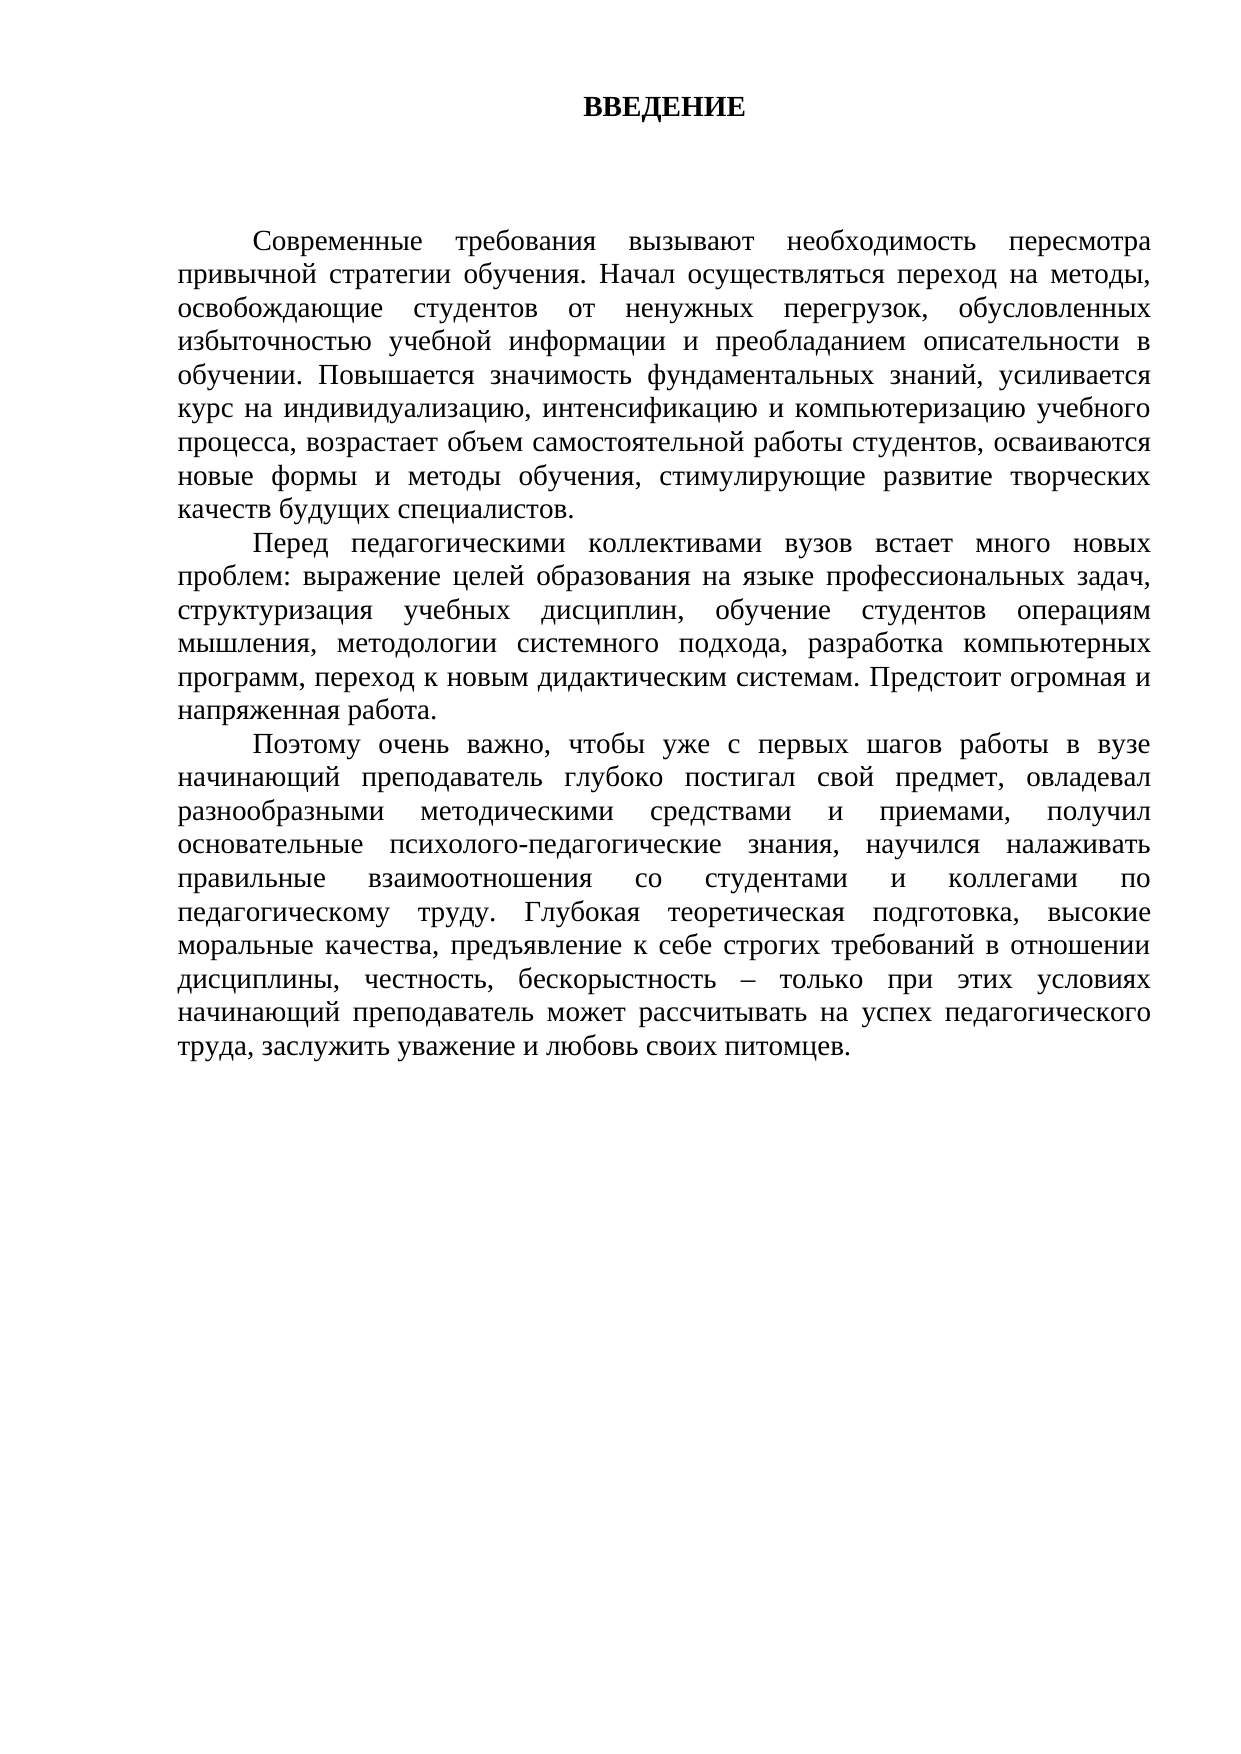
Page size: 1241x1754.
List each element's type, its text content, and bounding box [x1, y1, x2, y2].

text Современные требования вызывают необходимость пересмотра привычной стратегии обучения. Начал осуществляться переход на методы, освобождающие студентов от ненужных перегрузок, обусловленных избыточностью учебной информации и преобладанием описательности в обучении. Повышается значимость фундаментальных знаний, усиливается курс на индивидуализацию, интенсификацию и компьютеризацию учебного процесса, возрастает объем самостоятельной работы студентов, осваиваются новые формы и методы обучения, стимулирующие развитие творческих качеств будущих специалистов. [177, 223, 1152, 525]
text ВВЕДЕНИЕ [177, 89, 1152, 122]
text Поэтому очень важно, чтобы уже с первых шагов работы в вузе начинающий преподаватель глубоко постигал свой предмет, овладевал разнообразными методическими средствами и приемами, получил основательные психолого-педагогические знания, научился налаживать правильные взаимоотношения со студентами и коллегами по педагогическому труду. Глубокая теоретическая подготовка, высокие моральные качества, предъявление к себе строгих требований в отношении дисциплины, честность, бескорыстность – только при этих условиях начинающий преподаватель может рассчитывать на успех педагогического труда, заслужить уважение и любовь своих питомцев. [177, 726, 1152, 1061]
text Перед педагогическими коллективами вузов встает много новых проблем: выражение целей образования на языке профессиональных задач, структуризация учебных дисциплин, обучение студентов операциям мышления, методологии системного подхода, разработка компьютерных программ, переход к новым дидактическим системам. Предстоит огромная и напряженная работа. [177, 525, 1152, 726]
